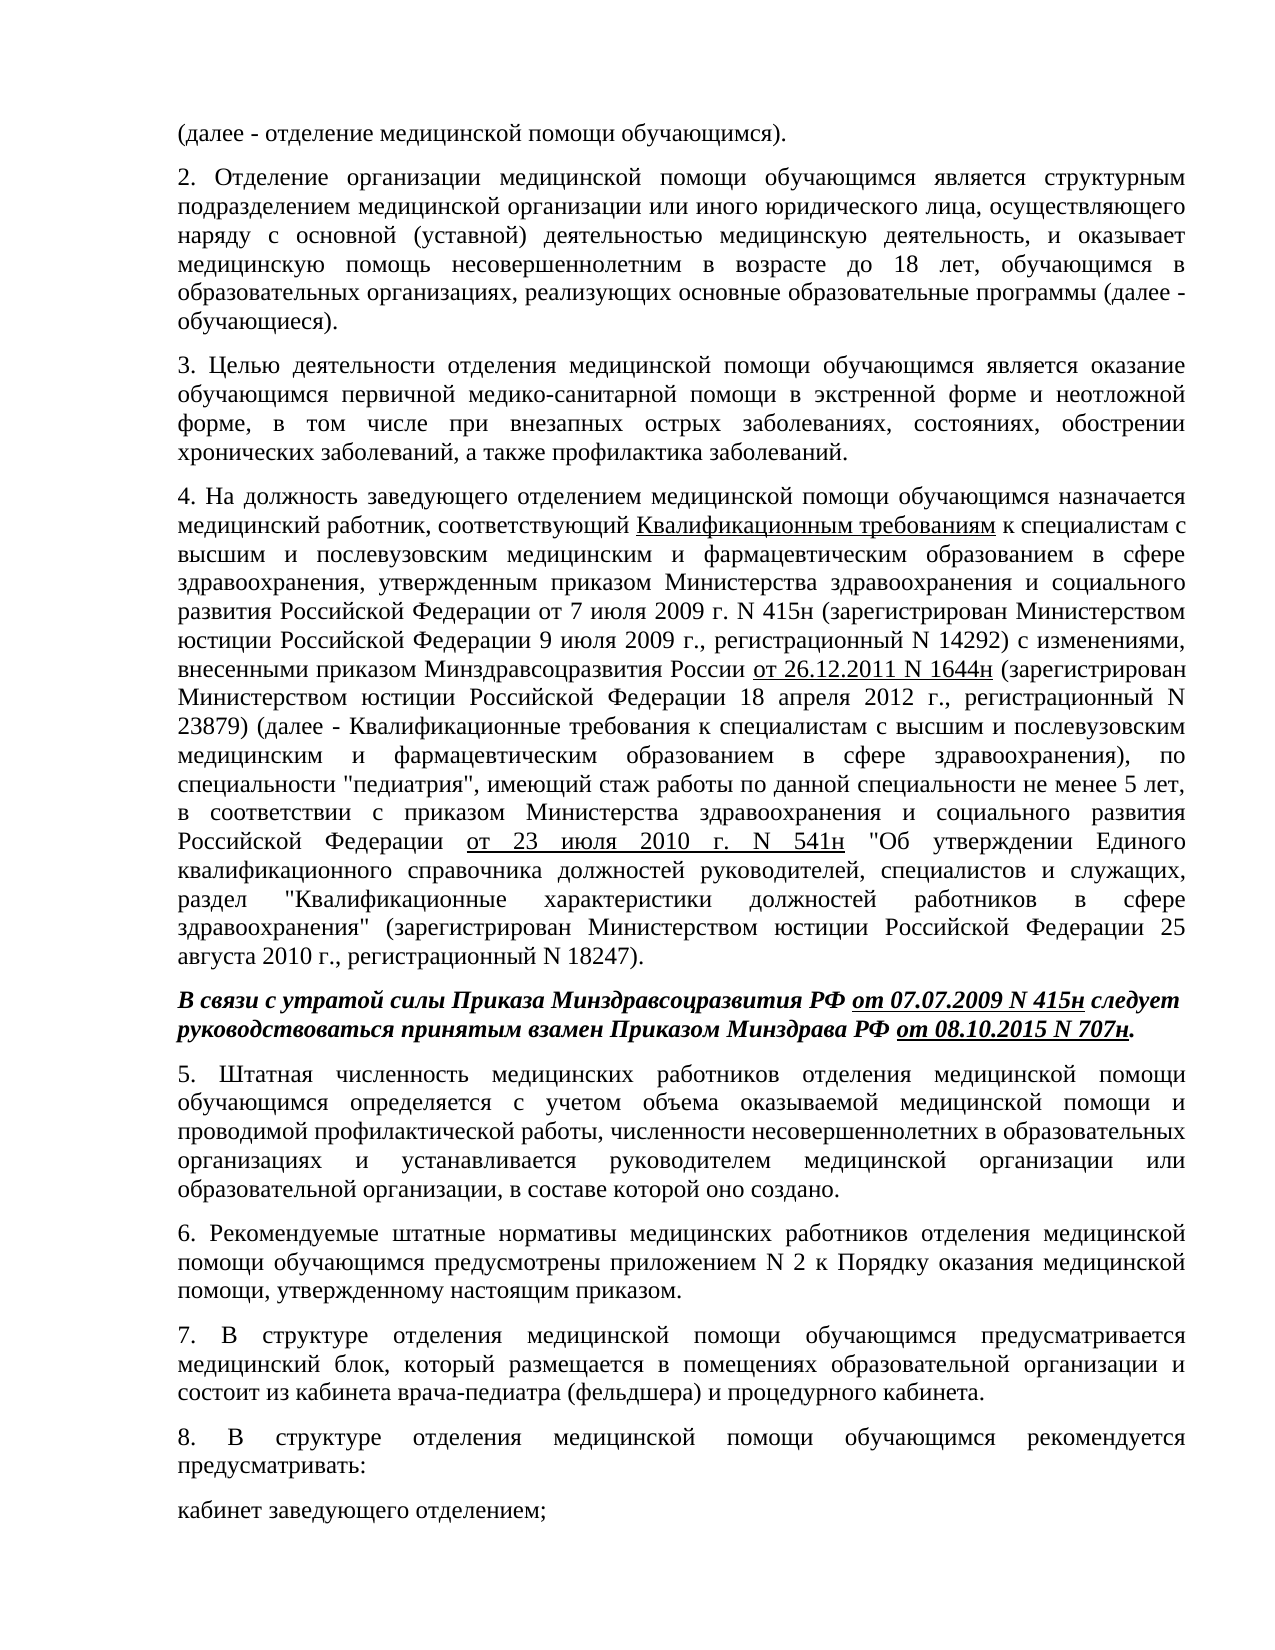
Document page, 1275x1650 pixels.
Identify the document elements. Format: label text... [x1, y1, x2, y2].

text В связи с утратой силы Приказа Минздравсоцразвития РФ от 07.07.2009 N 415н следует руководствоваться принятым взамен Приказом Минздрава РФ от 08.10.2015 N 707н. [177, 986, 1186, 1043]
text 8. В структуре отделения медицинской помощи обучающимся рекомендуется предусматривать: [177, 1422, 1186, 1479]
text 6. Рекомендуемые штатные нормативы медицинских работников отделения медицинской помощи обучающимся предусмотрены приложением N 2 к Порядку оказания медицинской помощи, утвержденному настоящим приказом. [177, 1218, 1186, 1304]
text 7. В структуре отделения медицинской помощи обучающимся предусматривается медицинский блок, который размещается в помещениях образовательной организации и состоит из кабинета врача-педиатра (фельдшера) и процедурного кабинета. [177, 1320, 1186, 1406]
text 3. Целью деятельности отделения медицинской помощи обучающимся является оказание обучающимся первичной медико-санитарной помощи в экстренной форме и неотложной форме, в том числе при внезапных острых заболеваниях, состояниях, обострении хронических заболеваний, а также профилактика заболеваний. [177, 351, 1186, 466]
text 4. На должность заведующего отделением медицинской помощи обучающимся назначается медицинский работник, соответствующий Квалификационным требованиям к специалистам с высшим и послевузовским медицинским и фармацевтическим образованием в сфере здравоохранения, утвержденным приказом Министерства здравоохранения и социального развития Российской Федерации от 7 июля 2009 г. N 415н (зарегистрирован Министерством юстиции Российской Федерации 9 июля 2009 г., регистрационный N 14292) с изменениями, внесенными приказом Минздравсоцразвития России от 26.12.2011 N 1644н (зарегистрирован Министерством юстиции Российской Федерации 18 апреля 2012 г., регистрационный N 23879) (далее - Квалификационные требования к специалистам с высшим и послевузовским медицинским и фармацевтическим образованием в сфере здравоохранения), по специальности "педиатрия", имеющий стаж работы по данной специальности не менее 5 лет, в соответствии с приказом Министерства здравоохранения и социального развития Российской Федерации от 23 июля 2010 г. N 541н "Об утверждении Единого квалификационного справочника должностей руководителей, специалистов и служащих, раздел "Квалификационные характеристики должностей работников в сфере здравоохранения" (зарегистрирован Министерством юстиции Российской Федерации 25 августа 2010 г., регистрационный N 18247). [177, 481, 1186, 970]
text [177, 118, 1186, 147]
text кабинет заведующего отделением; [177, 1495, 1186, 1524]
text 2. Отделение организации медицинской помощи обучающимся является структурным подразделением медицинской организации или иного юридического лица, осуществляющего наряду с основной (уставной) деятельностью медицинскую деятельность, и оказывает медицинскую помощь несовершеннолетним в возрасте до 18 лет, обучающимся в образовательных организациях, реализующих основные образовательные программы (далее - обучающиеся). [177, 162, 1186, 335]
text 5. Штатная численность медицинских работников отделения медицинской помощи обучающимся определяется с учетом объема оказываемой медицинской помощи и проводимой профилактической работы, численности несовершеннолетних в образовательных организациях и устанавливается руководителем медицинской организации или образовательной организации, в составе которой оно создано. [177, 1059, 1186, 1202]
